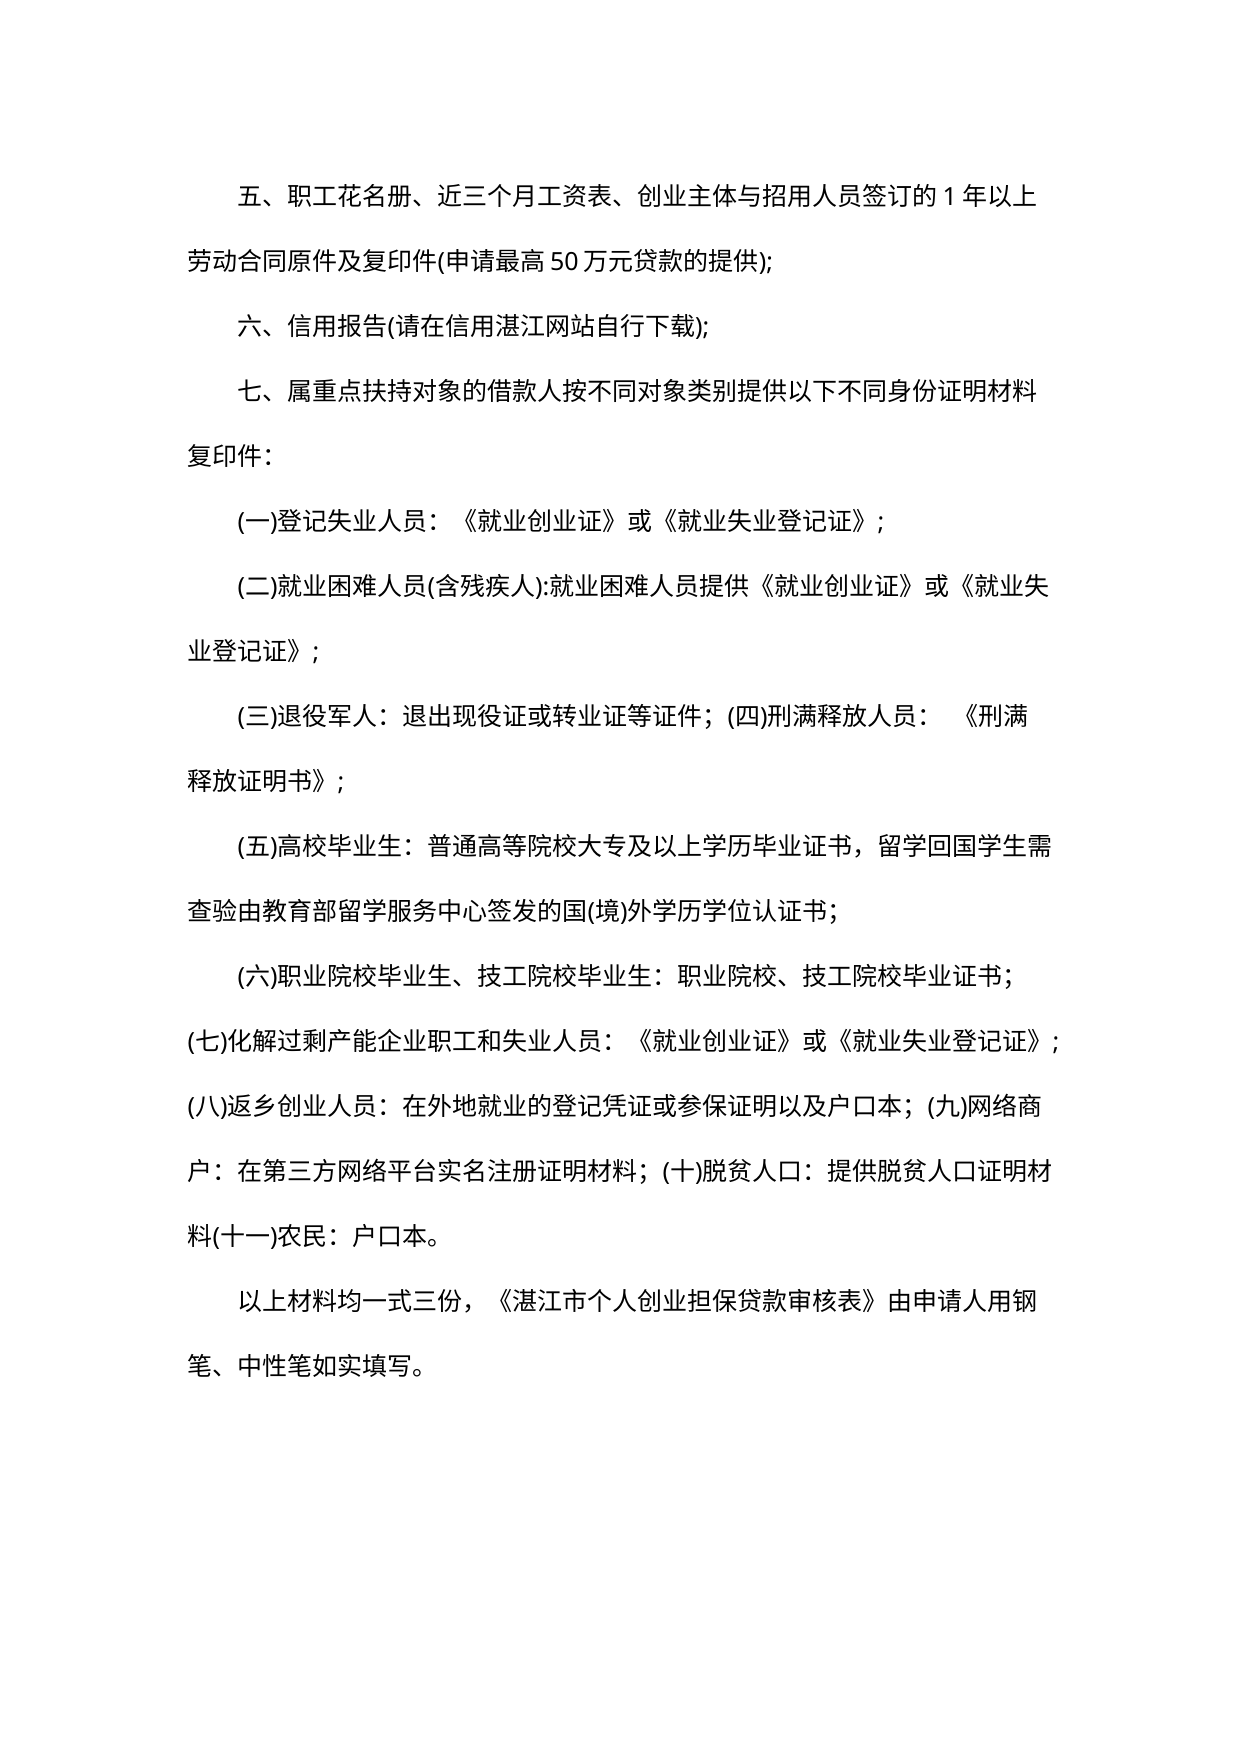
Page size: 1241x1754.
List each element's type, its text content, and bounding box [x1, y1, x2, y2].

text 以上材料均一式三份，《湛江市个人创业担保贷款审核表》由申请人用钢笔、中性笔如实填写。 [187, 1267, 1053, 1397]
text (二)就业困难人员(含残疾人):就业困难人员提供《就业创业证》或《就业失业登记证》; [187, 552, 1053, 682]
text 五、职工花名册、近三个月工资表、创业主体与招用人员签订的1年以上劳动合同原件及复印件(申请最高50万元贷款的提供); [187, 162, 1053, 292]
text (一)登记失业人员：《就业创业证》或《就业失业登记证》; [187, 487, 1053, 552]
text 六、信用报告(请在信用湛江网站自行下载); [187, 292, 1053, 357]
text 七、属重点扶持对象的借款人按不同对象类别提供以下不同身份证明材料复印件： [187, 357, 1053, 487]
text (五)高校毕业生：普通高等院校大专及以上学历毕业证书，留学回国学生需查验由教育部留学服务中心签发的国(境)外学历学位认证书； [187, 812, 1053, 942]
text (三)退役军人：退出现役证或转业证等证件；(四)刑满释放人员： 《刑满释放证明书》; [187, 682, 1053, 812]
text (六)职业院校毕业生、技工院校毕业生：职业院校、技工院校毕业证书；(七)化解过剩产能企业职工和失业人员：《就业创业证》或《就业失业登记证》;(八)返乡创业人员：在外地就业的登记凭证或参保证明以及户口本；(九)网络商户：在第三方网络平台实名注册证明材料；(十)脱贫人口：提供脱贫人口证明材料(十一)农民：户口本。 [187, 942, 1053, 1267]
